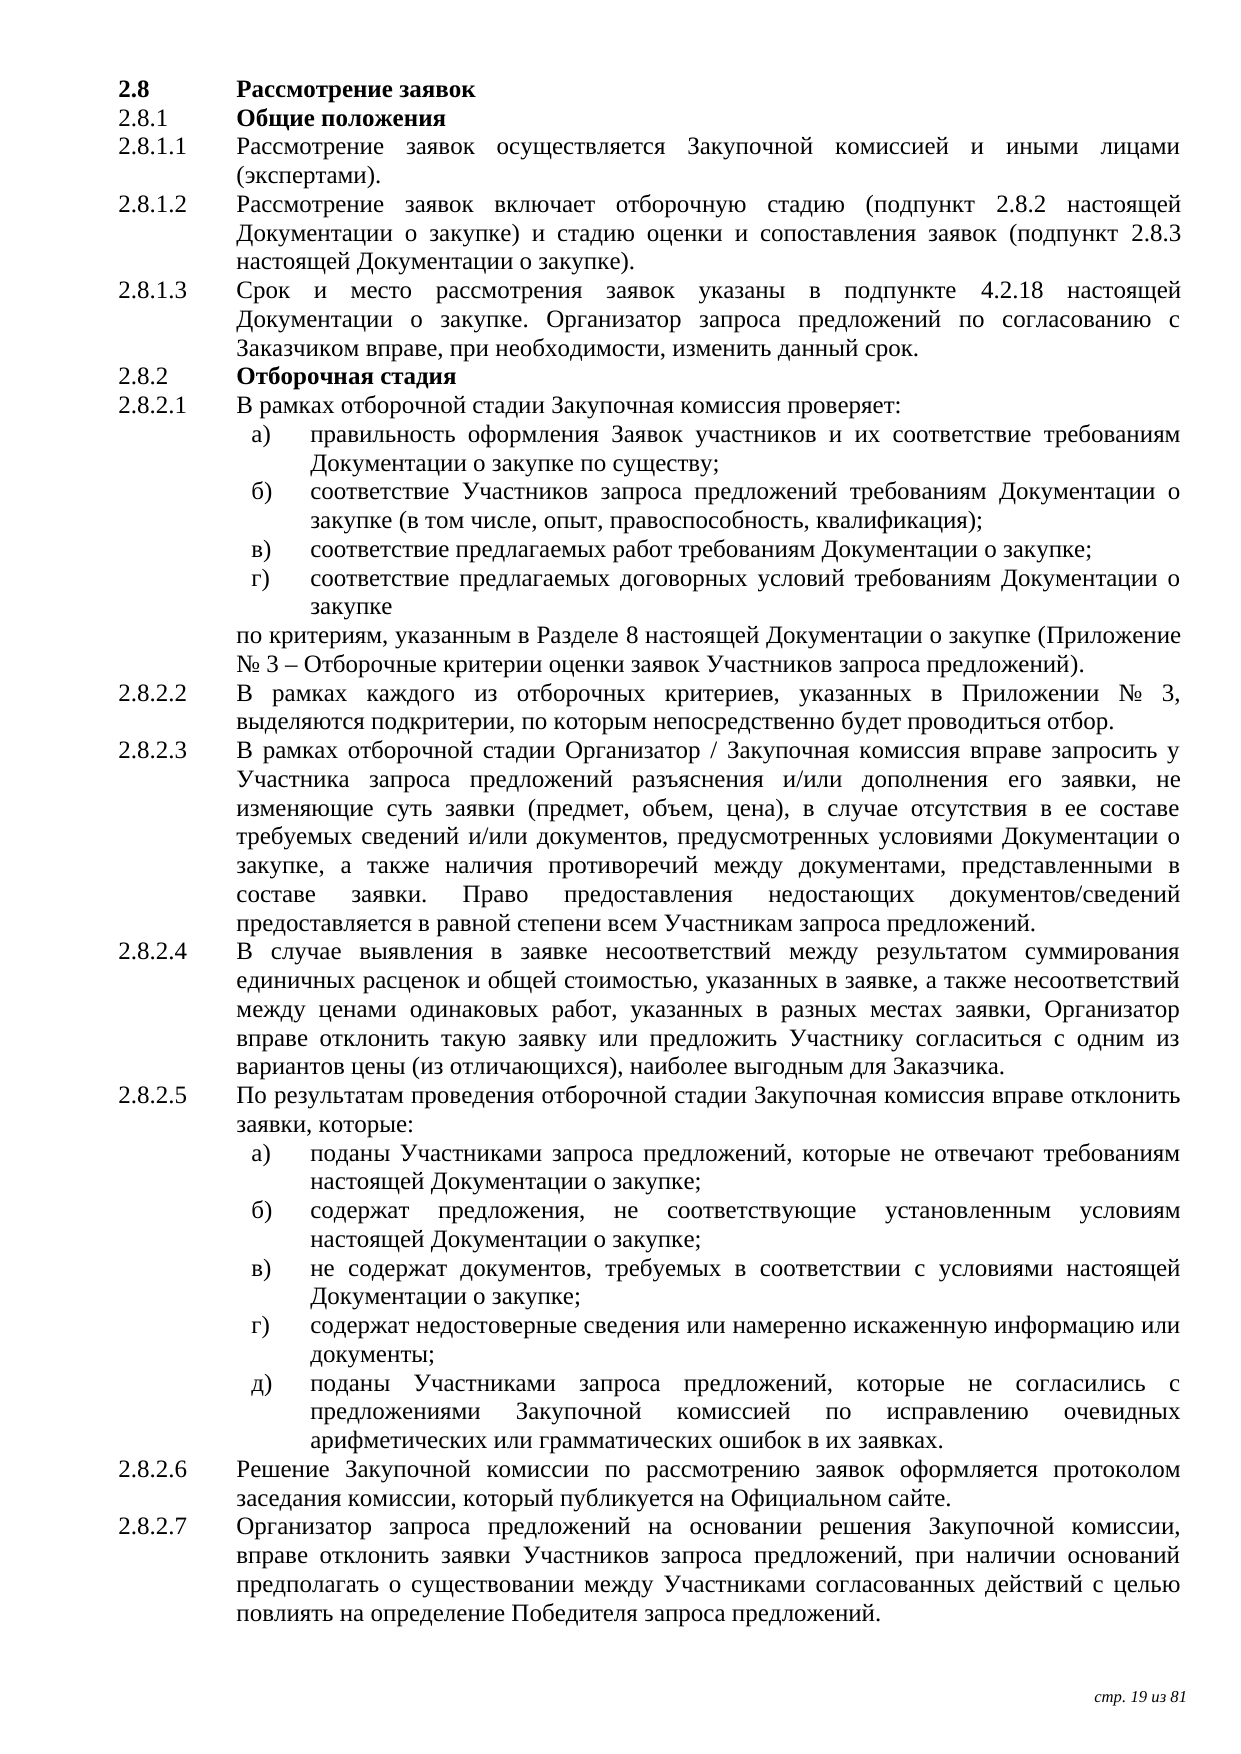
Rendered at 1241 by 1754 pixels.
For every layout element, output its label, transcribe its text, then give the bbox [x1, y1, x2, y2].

subtitle Рассмотрение заявок [118, 74, 1181, 103]
text содержат недостоверные сведения или намеренно искаженную информацию или документы; [251, 1310, 1181, 1368]
text соответствие Участников запроса предложений требованиям Документации о закупке (в том числе, опыт, правоспособность, квалификация); [251, 476, 1181, 534]
text поданы Участниками запроса предложений, которые не отвечают требованиям настоящей Документации о закупке; [251, 1138, 1181, 1195]
text Отборочная стадия [118, 361, 1181, 390]
text Общие положения [118, 103, 1181, 131]
text Решение Закупочной комиссии по рассмотрению заявок оформляется протоколом заседания комиссии, который публикуется на Официальном сайте. [118, 1454, 1181, 1511]
text Рассмотрение заявок включает отборочную стадию (подпункт 2.8.2 настоящей Документации о закупке) и стадию оценки и сопоставления заявок (подпункт 2.8.3 настоящей Документации о закупке). [118, 189, 1181, 275]
text В рамках отборочной стадии Организатор / Закупочная комиссия вправе запросить у Участника запроса предложений разъяснения и/или дополнения его заявки, не изменяющие суть заявки (предмет, объем, цена), в случае отсутствия в ее составе требуемых сведений и/или документов, предусмотренных условиями Документации о закупке, а также наличия противоречий между документами, представленными в составе заявки. Право предоставления недостающих документов/сведений предоставляется в равной степени всем Участникам запроса предложений. [118, 735, 1181, 936]
text содержат предложения, не соответствующие установленным условиям настоящей Документации о закупке; [251, 1195, 1181, 1253]
text соответствие предлагаемых договорных условий требованиям Документации о закупке [251, 563, 1181, 620]
text По результатам проведения отборочной стадии Закупочная комиссия вправе отклонить заявки, которые: [118, 1080, 1181, 1138]
text В случае выявления в заявке несоответствий между результатом суммирования единичных расценок и общей стоимостью, указанных в заявке, а также несоответствий между ценами одинаковых работ, указанных в разных местах заявки, Организатор вправе отклонить такую заявку или предложить Участнику согласиться с одним из вариантов цены (из отличающихся), наиболее выгодным для Заказчика. [118, 936, 1181, 1080]
text поданы Участниками запроса предложений, которые не согласились с предложениями Закупочной комиссией по исправлению очевидных арифметических или грамматических ошибок в их заявках. [251, 1368, 1181, 1454]
text В рамках отборочной стадии Закупочная комиссия проверяет: [118, 390, 1181, 419]
text соответствие предлагаемых работ требованиям Документации о закупке; [251, 534, 1181, 563]
text правильность оформления Заявок участников и их соответствие требованиям Документации о закупке по существу; [251, 419, 1181, 476]
text Рассмотрение заявок осуществляется Закупочной комиссией и иными лицами (экспертами). [118, 131, 1181, 189]
text Срок и место рассмотрения заявок указаны в подпункте 4.2.18 настоящей Документации о закупке. Организатор запроса предложений по согласованию с Заказчиком вправе, при необходимости, изменить данный срок. [118, 275, 1181, 361]
text Организатор запроса предложений на основании решения Закупочной комиссии, вправе отклонить заявки Участников запроса предложений, при наличии оснований предполагать о существовании между Участниками согласованных действий с целью повлиять на определение Победителя запроса предложений. [118, 1511, 1181, 1626]
text не содержат документов, требуемых в соответствии с условиями настоящей Документации о закупке; [251, 1253, 1181, 1310]
list по критериям, указанным в Разделе 8 настоящей Документации о закупке (Приложение № 3 – Отборочные критерии оценки заявок Участников запроса предложений). [236, 620, 1181, 678]
text В рамках каждого из отборочных критериев, указанных в Приложении № 3, выделяются подкритерии, по которым непосредственно будет проводиться отбор. [118, 678, 1181, 735]
